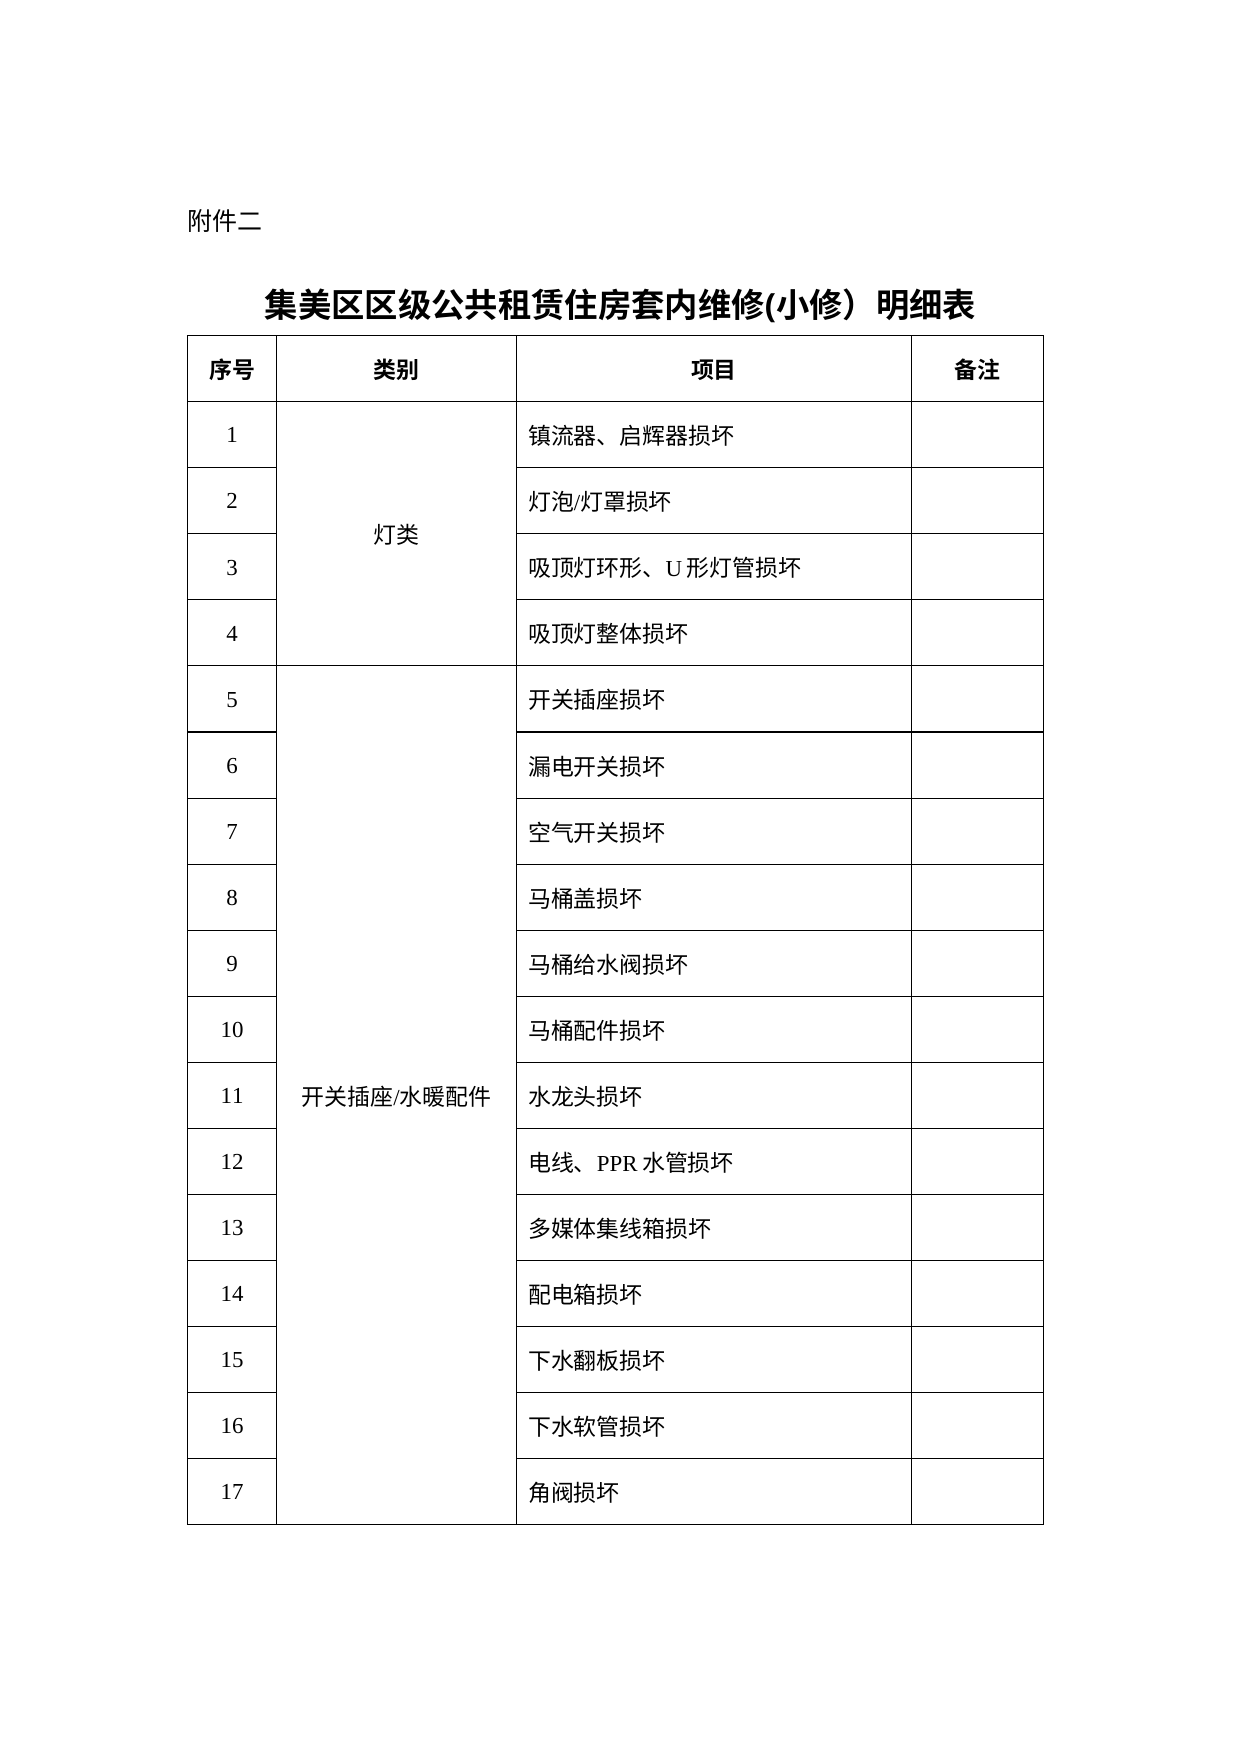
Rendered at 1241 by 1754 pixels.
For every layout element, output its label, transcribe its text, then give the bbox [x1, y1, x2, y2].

table_cell [912, 666, 1043, 731]
table_cell 4 [188, 600, 276, 665]
table_cell 5 [188, 666, 276, 731]
table_cell [912, 1261, 1043, 1326]
table_cell 下水翻板损坏 [517, 1327, 911, 1392]
table_cell 10 [188, 997, 276, 1062]
table_cell [912, 468, 1043, 533]
table_header 项目 [517, 336, 911, 401]
table_cell [912, 1129, 1043, 1194]
table_cell [912, 733, 1043, 797]
table_cell [912, 1327, 1043, 1392]
table_cell 17 [188, 1459, 276, 1524]
table_cell 漏电开关损坏 [517, 733, 911, 797]
table_cell 6 [188, 733, 276, 797]
table_cell 多媒体集线箱损坏 [517, 1195, 911, 1260]
table_cell 2 [188, 468, 276, 533]
table_cell 角阀损坏 [517, 1459, 911, 1524]
table_cell 水龙头损坏 [517, 1063, 911, 1128]
table_cell 9 [188, 931, 276, 996]
table_header 序号 [188, 336, 276, 401]
table_cell [912, 600, 1043, 665]
table_cell [912, 534, 1043, 599]
table_cell [912, 1459, 1043, 1524]
table_cell [912, 931, 1043, 996]
table_cell [912, 997, 1043, 1062]
table_cell 12 [188, 1129, 276, 1194]
table_cell [912, 865, 1043, 929]
table_cell 灯泡/灯罩损坏 [517, 468, 911, 533]
table_cell 15 [188, 1327, 276, 1392]
text 集美区区级公共租赁住房套内维修(小修）明细表 [187, 270, 1053, 335]
table_cell [912, 1393, 1043, 1458]
table_cell 8 [188, 865, 276, 929]
table_cell 16 [188, 1393, 276, 1458]
table_cell 开关插座/水暖配件 [277, 666, 516, 1524]
table_cell 开关插座损坏 [517, 666, 911, 731]
table_cell [912, 799, 1043, 863]
table_cell 马桶给水阀损坏 [517, 931, 911, 996]
table_cell 吸顶灯整体损坏 [517, 600, 911, 665]
table_cell 3 [188, 534, 276, 599]
table_cell 灯类 [277, 402, 516, 665]
table_cell 马桶盖损坏 [517, 865, 911, 929]
table_cell 11 [188, 1063, 276, 1128]
text 附件二 [187, 187, 1053, 252]
table_cell 14 [188, 1261, 276, 1326]
table_header 类别 [277, 336, 516, 401]
table_cell 13 [188, 1195, 276, 1260]
table_cell 吸顶灯环形、U形灯管损坏 [517, 534, 911, 599]
table_cell 马桶配件损坏 [517, 997, 911, 1062]
table_cell 空气开关损坏 [517, 799, 911, 863]
table_cell 7 [188, 799, 276, 863]
table_cell 镇流器、启辉器损坏 [517, 402, 911, 467]
table_cell 1 [188, 402, 276, 467]
table_cell [912, 402, 1043, 467]
table_cell 配电箱损坏 [517, 1261, 911, 1326]
table_cell 电线、PPR水管损坏 [517, 1129, 911, 1194]
table_header 备注 [912, 336, 1043, 401]
table_cell [912, 1063, 1043, 1128]
table_cell [912, 1195, 1043, 1260]
table_cell 下水软管损坏 [517, 1393, 911, 1458]
